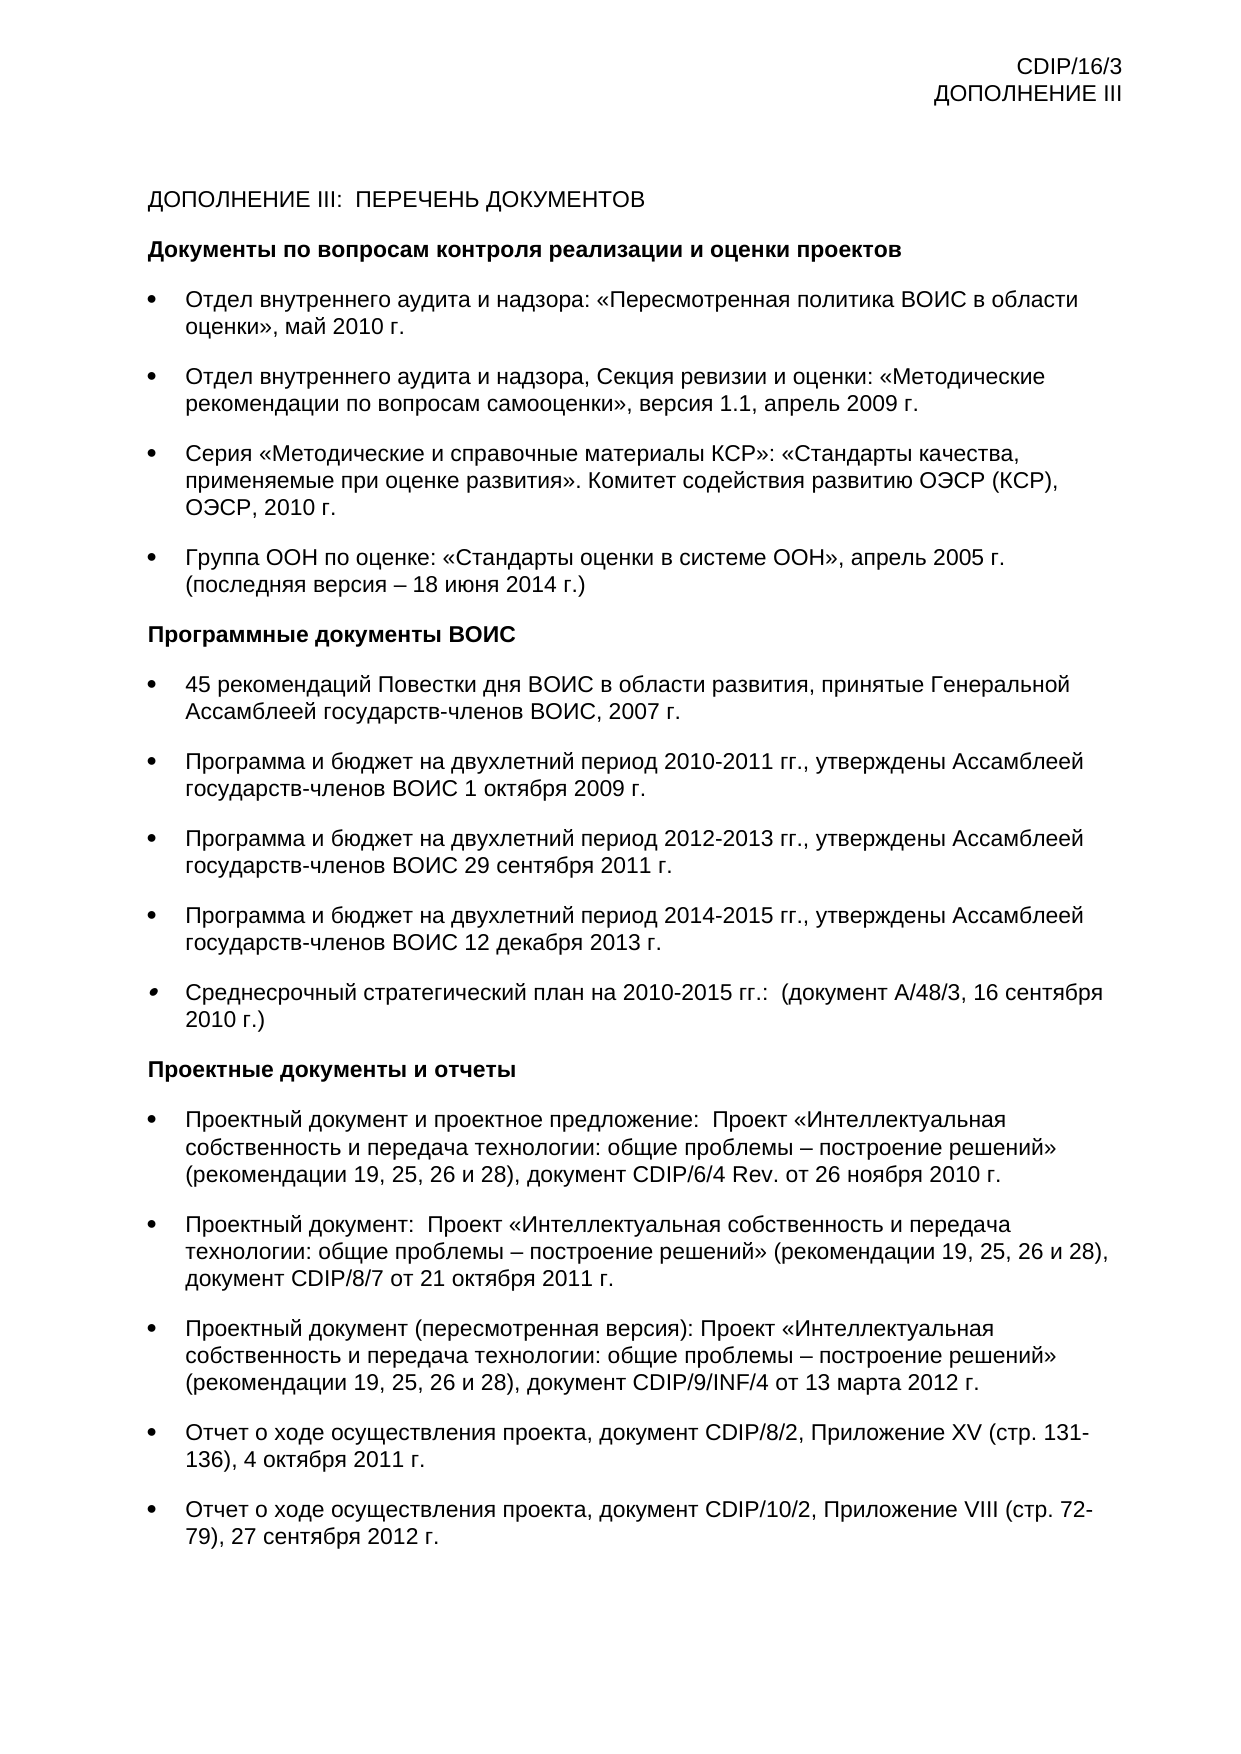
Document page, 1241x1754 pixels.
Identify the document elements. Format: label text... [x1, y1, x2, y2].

list 45 рекомендаций Повестки дня ВОИС в области развития, принятые Генеральной Ассамблеей государств-членов ВОИС, 2007 г. [148, 670, 1122, 724]
list Программа и бюджет на двухлетний период 2014-2015 гг., утверждены Ассамблеей государств-членов ВОИС 12 декабря 2013 г. [148, 902, 1122, 956]
list Группа ООН по оценке: «Стандарты оценки в системе ООН», апрель 2005 г. (последняя версия – 18 июня 2014 г.) [148, 543, 1122, 597]
list Отчет о ходе осуществления проекта, документ CDIP/8/2, Приложение XV (стр. 131-136), 4 октября 2011 г. [148, 1418, 1122, 1472]
text Документы по вопросам контроля реализации и оценки проектов [148, 235, 1122, 262]
text Программные документы ВОИС [148, 620, 1122, 647]
list Отчет о ходе осуществления проекта, документ CDIP/10/2, Приложение VIII (стр. 72-79), 27 сентября 2012 г. [148, 1495, 1122, 1549]
list Проектный документ и проектное предложение: Проект «Интеллектуальная собственность и передача технологии: общие проблемы – построение решений» (рекомендации 19, 25, 26 и 28), документ CDIP/6/4 Rev. от 26 ноября 2010 г. [148, 1106, 1122, 1187]
list Серия «Методические и справочные материалы КСР»: «Стандарты качества, применяемые при оценке развития». Комитет содействия развитию ОЭСР (КСР), ОЭСР, 2010 г. [148, 439, 1122, 520]
list Отдел внутреннего аудита и надзора, Секция ревизии и оценки: «Методические рекомендации по вопросам самооценки», версия 1.1, апрель 2009 г. [148, 362, 1122, 416]
list ДОПОЛНЕНИЕ III: Перечень документов [148, 185, 1122, 212]
list Среднесрочный стратегический план на 2010-2015 гг.: (документ A/48/3, 16 сентября 2010 г.) [148, 979, 1122, 1033]
list Программа и бюджет на двухлетний период 2012-2013 гг., утверждены Ассамблеей государств-членов ВОИС 29 сентября 2011 г. [148, 824, 1122, 879]
list Проектный документ (пересмотренная версия): Проект «Интеллектуальная собственность и передача технологии: общие проблемы – построение решений» (рекомендации 19, 25, 26 и 28), документ CDIP/9/INF/4 от 13 марта 2012 г. [148, 1314, 1122, 1395]
text Проектные документы и отчеты [148, 1056, 1122, 1083]
list Проектный документ: Проект «Интеллектуальная собственность и передача технологии: общие проблемы – построение решений» (рекомендации 19, 25, 26 и 28), документ CDIP/8/7 от 21 октября 2011 г. [148, 1210, 1122, 1291]
list Программа и бюджет на двухлетний период 2010-2011 гг., утверждены Ассамблеей государств-членов ВОИС 1 октября 2009 г. [148, 747, 1122, 802]
list Отдел внутреннего аудита и надзора: «Пересмотренная политика ВОИС в области оценки», май 2010 г. [148, 285, 1122, 339]
